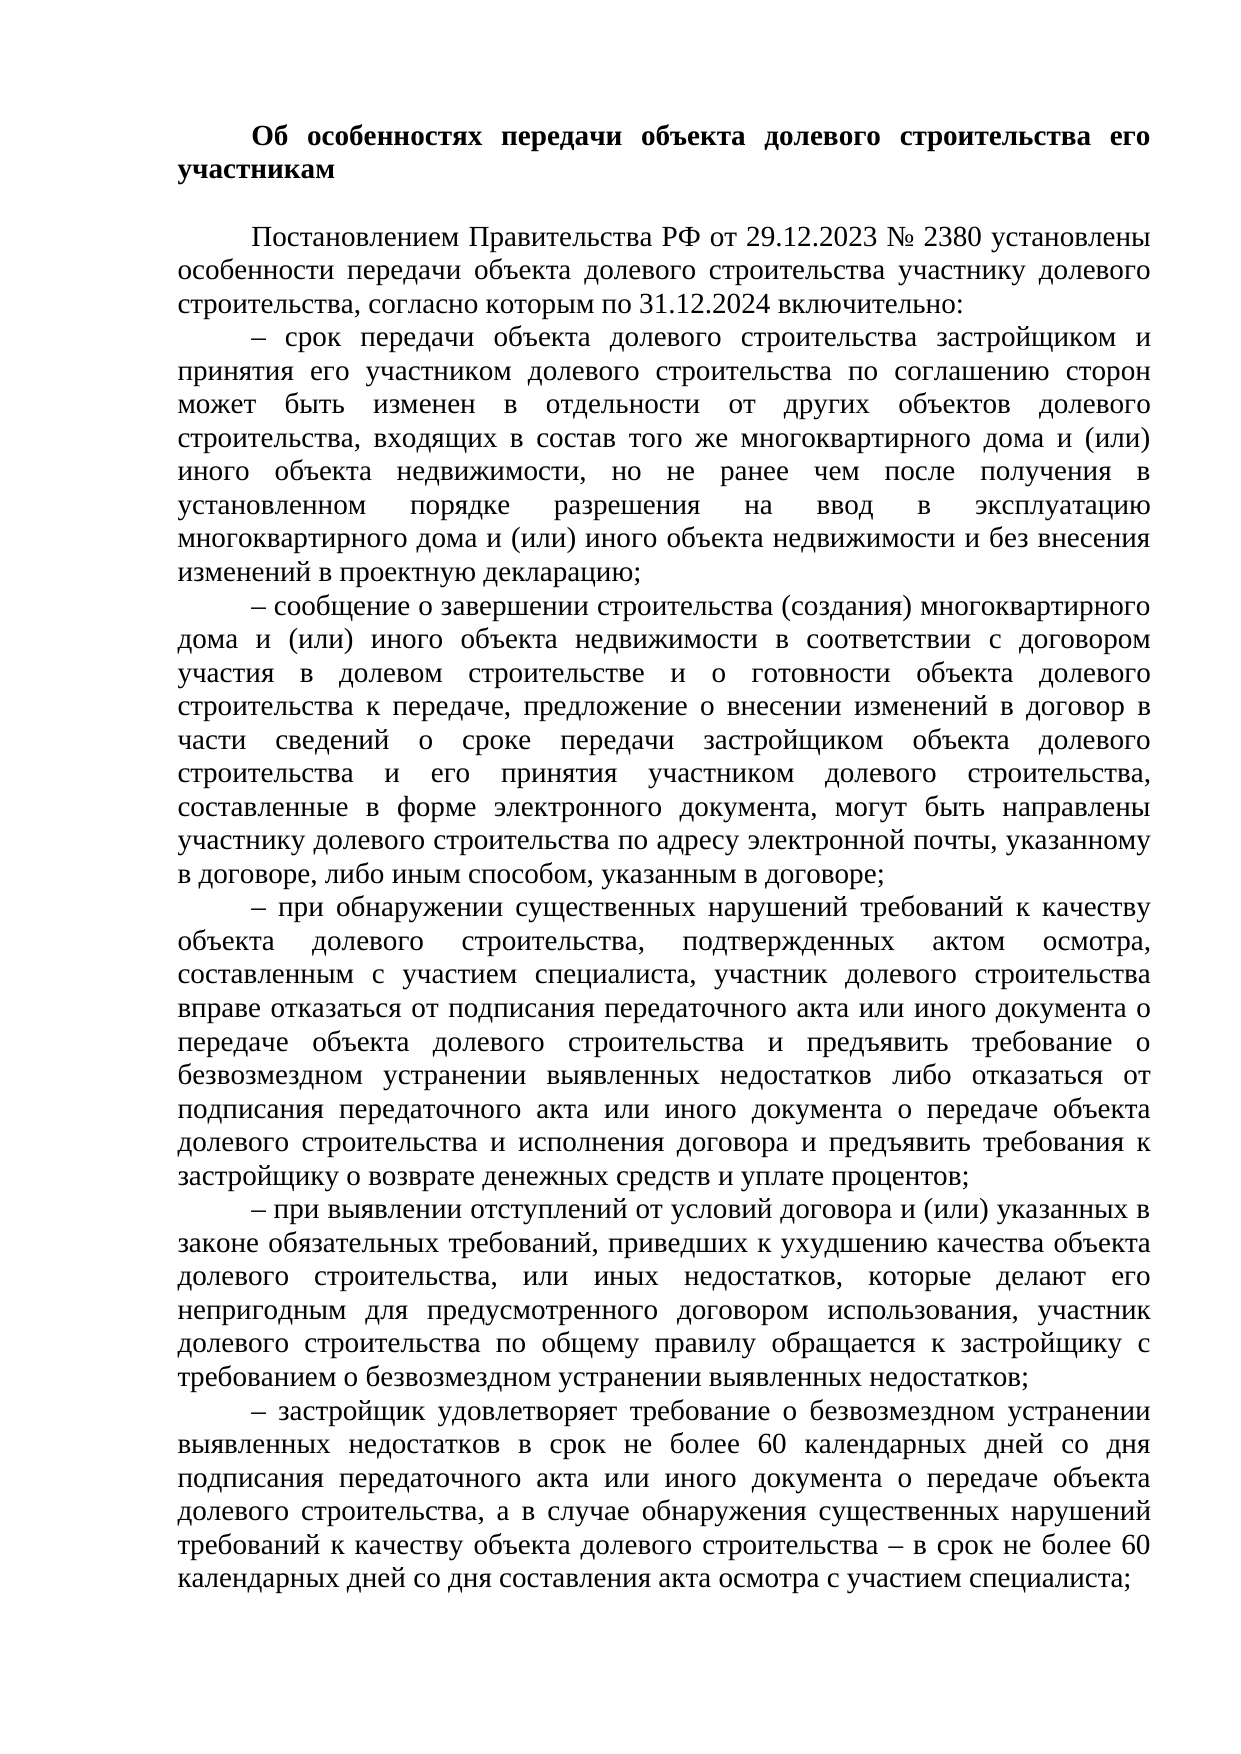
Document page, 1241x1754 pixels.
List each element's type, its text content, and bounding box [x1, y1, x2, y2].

text – при выявлении отступлений от условий договора и (или) указанных в законе обязательных требований, приведших к ухудшению качества объекта долевого строительства, или иных недостатков, которые делают его непригодным для предусмотренного договором использования, участник долевого строительства по общему правилу обращается к застройщику с требованием о безвозмездном устранении выявленных недостатков; [177, 1191, 1152, 1393]
text Об особенностях передачи объекта долевого строительства его участникам [177, 118, 1152, 185]
text – застройщик удовлетворяет требование о безвозмездном устранении выявленных недостатков в срок не более 60 календарных дней со дня подписания передаточного акта или иного документа о передаче объекта долевого строительства, а в случае обнаружения существенных нарушений требований к качеству объекта долевого строительства – в срок не более 60 календарных дней со дня составления акта осмотра с участием специалиста; [177, 1393, 1152, 1594]
text – срок передачи объекта долевого строительства застройщиком и принятия его участником долевого строительства по соглашению сторон может быть изменен в отдельности от других объектов долевого строительства, входящих в состав того же многоквартирного дома и (или) иного объекта недвижимости, но не ранее чем после получения в установленном порядке разрешения на ввод в эксплуатацию многоквартирного дома и (или) иного объекта недвижимости и без внесения изменений в проектную декларацию; [177, 319, 1152, 588]
text – при обнаружении существенных нарушений требований к качеству объекта долевого строительства, подтвержденных актом осмотра, составленным с участием специалиста, участник долевого строительства вправе отказаться от подписания передаточного акта или иного документа о передаче объекта долевого строительства и предъявить требование о безвозмездном устранении выявленных недостатков либо отказаться от подписания передаточного акта или иного документа о передаче объекта долевого строительства и исполнения договора и предъявить требования к застройщику о возврате денежных средств и уплате процентов; [177, 889, 1152, 1191]
text Постановлением Правительства РФ от 29.12.2023 № 2380 установлены особенности передачи объекта долевого строительства участнику долевого строительства, согласно которым по 31.12.2024 включительно: [177, 219, 1152, 319]
text – сообщение о завершении строительства (создания) многоквартирного дома и (или) иного объекта недвижимости в соответствии с договором участия в долевом строительстве и о готовности объекта долевого строительства к передаче, предложение о внесении изменений в договор в части сведений о сроке передачи застройщиком объекта долевого строительства и его принятия участником долевого строительства, составленные в форме электронного документа, могут быть направлены участнику долевого строительства по адресу электронной почты, указанному в договоре, либо иным способом, указанным в договоре; [177, 588, 1152, 889]
